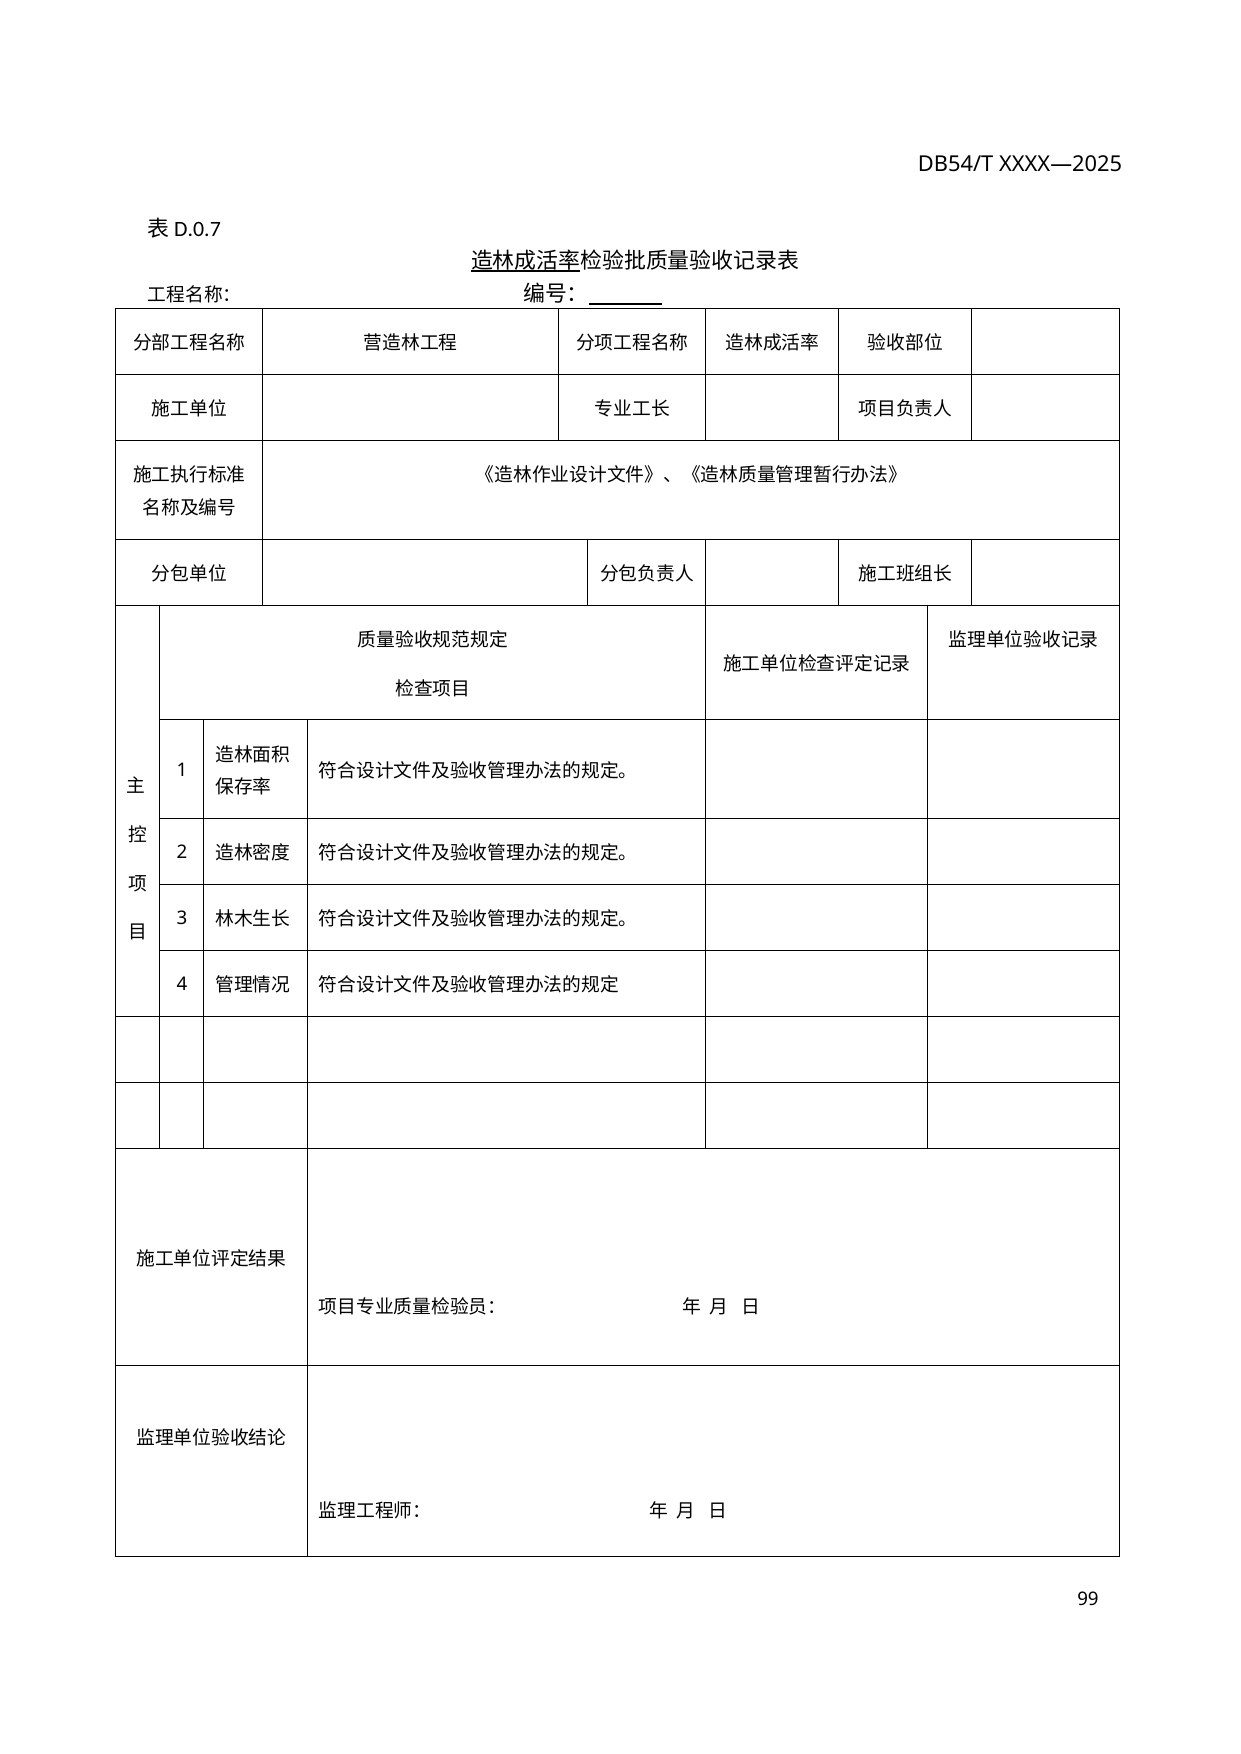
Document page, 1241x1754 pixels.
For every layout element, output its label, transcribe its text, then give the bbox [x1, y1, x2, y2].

table_cell 项目专业质量检验员： 年 月 日 [308, 1149, 1119, 1365]
table_cell 施工执行标准名称及编号 [116, 441, 262, 538]
table_cell [706, 375, 838, 440]
table_cell 管理情况 [204, 951, 307, 1016]
table_cell [928, 819, 1119, 884]
table_cell 造林面积保存率 [204, 720, 307, 818]
table_cell 造林密度 [204, 819, 307, 884]
table_cell [263, 540, 587, 604]
table_cell [204, 1083, 307, 1148]
table_header 分项工程名称 [559, 309, 705, 374]
table_cell 专业工长 [559, 375, 705, 440]
table_cell 监理单位验收记录 [928, 606, 1119, 719]
table_cell 林木生长 [204, 885, 307, 950]
table_cell [928, 951, 1119, 1016]
table_cell [204, 1017, 307, 1082]
table_cell [928, 1083, 1119, 1148]
text 工程名称： 编号： [148, 275, 1084, 308]
text 表D.0.7 [148, 210, 1122, 243]
table_cell [706, 885, 927, 950]
table_cell 符合设计文件及验收管理办法的规定。 [308, 720, 705, 818]
table_cell [308, 1083, 705, 1148]
table_cell 符合设计文件及验收管理办法的规定。 [308, 885, 705, 950]
table_cell [116, 1083, 159, 1148]
table_cell [160, 1083, 203, 1148]
table_cell [928, 1017, 1119, 1082]
table_cell [160, 1017, 203, 1082]
table_cell [972, 375, 1119, 440]
table_cell 《造林作业设计文件》、《造林质量管理暂行办法》 [263, 441, 1119, 538]
table_cell 3 [160, 885, 203, 950]
table_cell [928, 720, 1119, 818]
table_cell 施工单位评定结果 [116, 1149, 307, 1365]
table_cell [706, 1083, 927, 1148]
table_cell [706, 951, 927, 1016]
table_cell 监理单位验收结论 [116, 1366, 307, 1556]
table_cell 分包单位 [116, 540, 262, 604]
table_cell [263, 375, 558, 440]
table_cell [706, 720, 927, 818]
table_cell 施工单位 [116, 375, 262, 440]
table_cell [116, 1017, 159, 1082]
table_cell 2 [160, 819, 203, 884]
table_header 营造林工程 [263, 309, 558, 374]
table_header 分部工程名称 [116, 309, 262, 374]
table_cell [706, 819, 927, 884]
table_header 验收部位 [839, 309, 971, 374]
table_cell [706, 1017, 927, 1082]
table_cell [972, 540, 1119, 604]
table_cell 符合设计文件及验收管理办法的规定 [308, 951, 705, 1016]
table_header [972, 309, 1119, 374]
table_cell 符合设计文件及验收管理办法的规定。 [308, 819, 705, 884]
text 造林成活率检验批质量验收记录表 [148, 243, 1122, 275]
table_cell 施工班组长 [839, 540, 971, 604]
table_header 造林成活率 [706, 309, 838, 374]
table_cell [928, 885, 1119, 950]
table_cell [308, 1017, 705, 1082]
table_cell [706, 540, 838, 604]
table_cell 质量验收规范规定 检查项目 [160, 606, 705, 719]
table_cell 项目负责人 [839, 375, 971, 440]
table_cell 施工单位检查评定记录 [706, 606, 927, 719]
table_cell 1 [160, 720, 203, 818]
table_cell 分包负责人 [588, 540, 705, 604]
table_cell 监理工程师： 年 月 日 [308, 1366, 1119, 1556]
table_cell 主 控 项 目 [116, 606, 159, 1016]
table_cell 4 [160, 951, 203, 1016]
